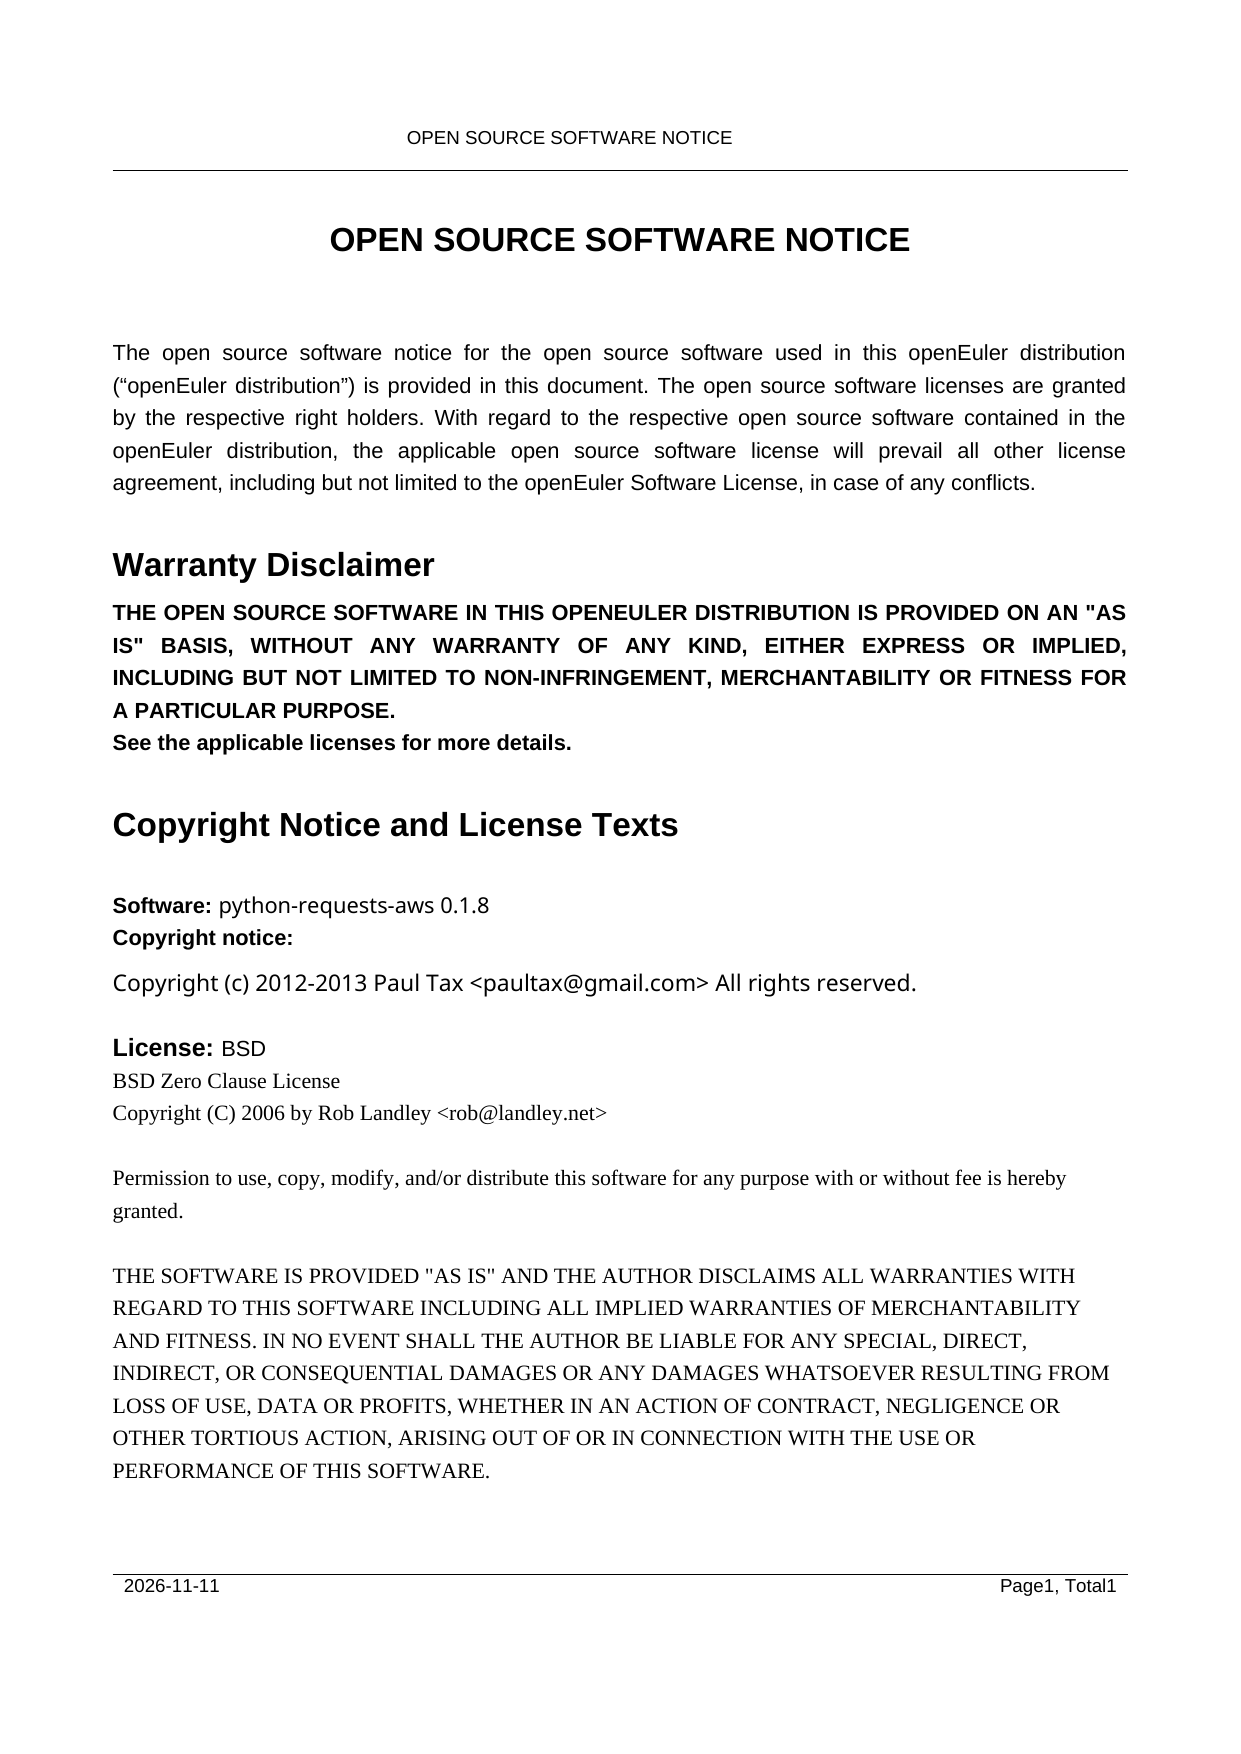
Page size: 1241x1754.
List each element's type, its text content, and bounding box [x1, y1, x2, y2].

text Warranty Disclaimer [112, 531, 1128, 596]
text Copyright Notice and License Texts [112, 791, 1128, 856]
text License: BSD [112, 1031, 1128, 1064]
text OPEN SOURCE SOFTWARE NOTICE [112, 206, 1128, 271]
title Software: python-requests-aws 0.1.8 [112, 889, 1128, 921]
text Copyright (c) 2012-2013 Paul Tax <paultax@gmail.com> All rights reserved. [112, 966, 1128, 1031]
text THE OPEN SOURCE SOFTWARE IN THIS OPENEULER DISTRIBUTION IS PROVIDED ON AN "AS IS" BASIS, WITHOUT ANY WARRANTY OF ANY KIND, EITHER EXPRESS OR IMPLIED, INCLUDING BUT NOT LIMITED TO NON-INFRINGEMENT, MERCHANTABILITY OR FITNESS FOR A PARTICULAR PURPOSE. See the applicable licenses for more details. [112, 596, 1128, 759]
text BSD Zero Clause License Copyright (C) 2006 by Rob Landley <rob@landley.net> Permission to use, copy, modify, and/or distribute this software for any purpose with or without fee is hereby granted. THE SOFTWARE IS PROVIDED "AS IS" AND THE AUTHOR DISCLAIMS ALL WARRANTIES WITH REGARD TO THIS SOFTWARE INCLUDING ALL IMPLIED WARRANTIES OF MERCHANTABILITY AND FITNESS. IN NO EVENT SHALL THE AUTHOR BE LIABLE FOR ANY SPECIAL, DIRECT, INDIRECT, OR CONSEQUENTIAL DAMAGES OR ANY DAMAGES WHATSOEVER RESULTING FROM LOSS OF USE, DATA OR PROFITS, WHETHER IN AN ACTION OF CONTRACT, NEGLIGENCE OR OTHER TORTIOUS ACTION, ARISING OUT OF OR IN CONNECTION WITH THE USE OR PERFORMANCE OF THIS SOFTWARE. [112, 1064, 1128, 1519]
text The open source software notice for the open source software used in this openEuler distribution (“openEuler distribution”) is provided in this document. The open source software licenses are granted by the respective right holders. With regard to the respective open source software contained in the openEuler distribution, the applicable open source software license will prevail all other license agreement, including but not limited to the openEuler Software License, in case of any conflicts. [112, 336, 1128, 499]
text Copyright notice: [112, 921, 1128, 954]
